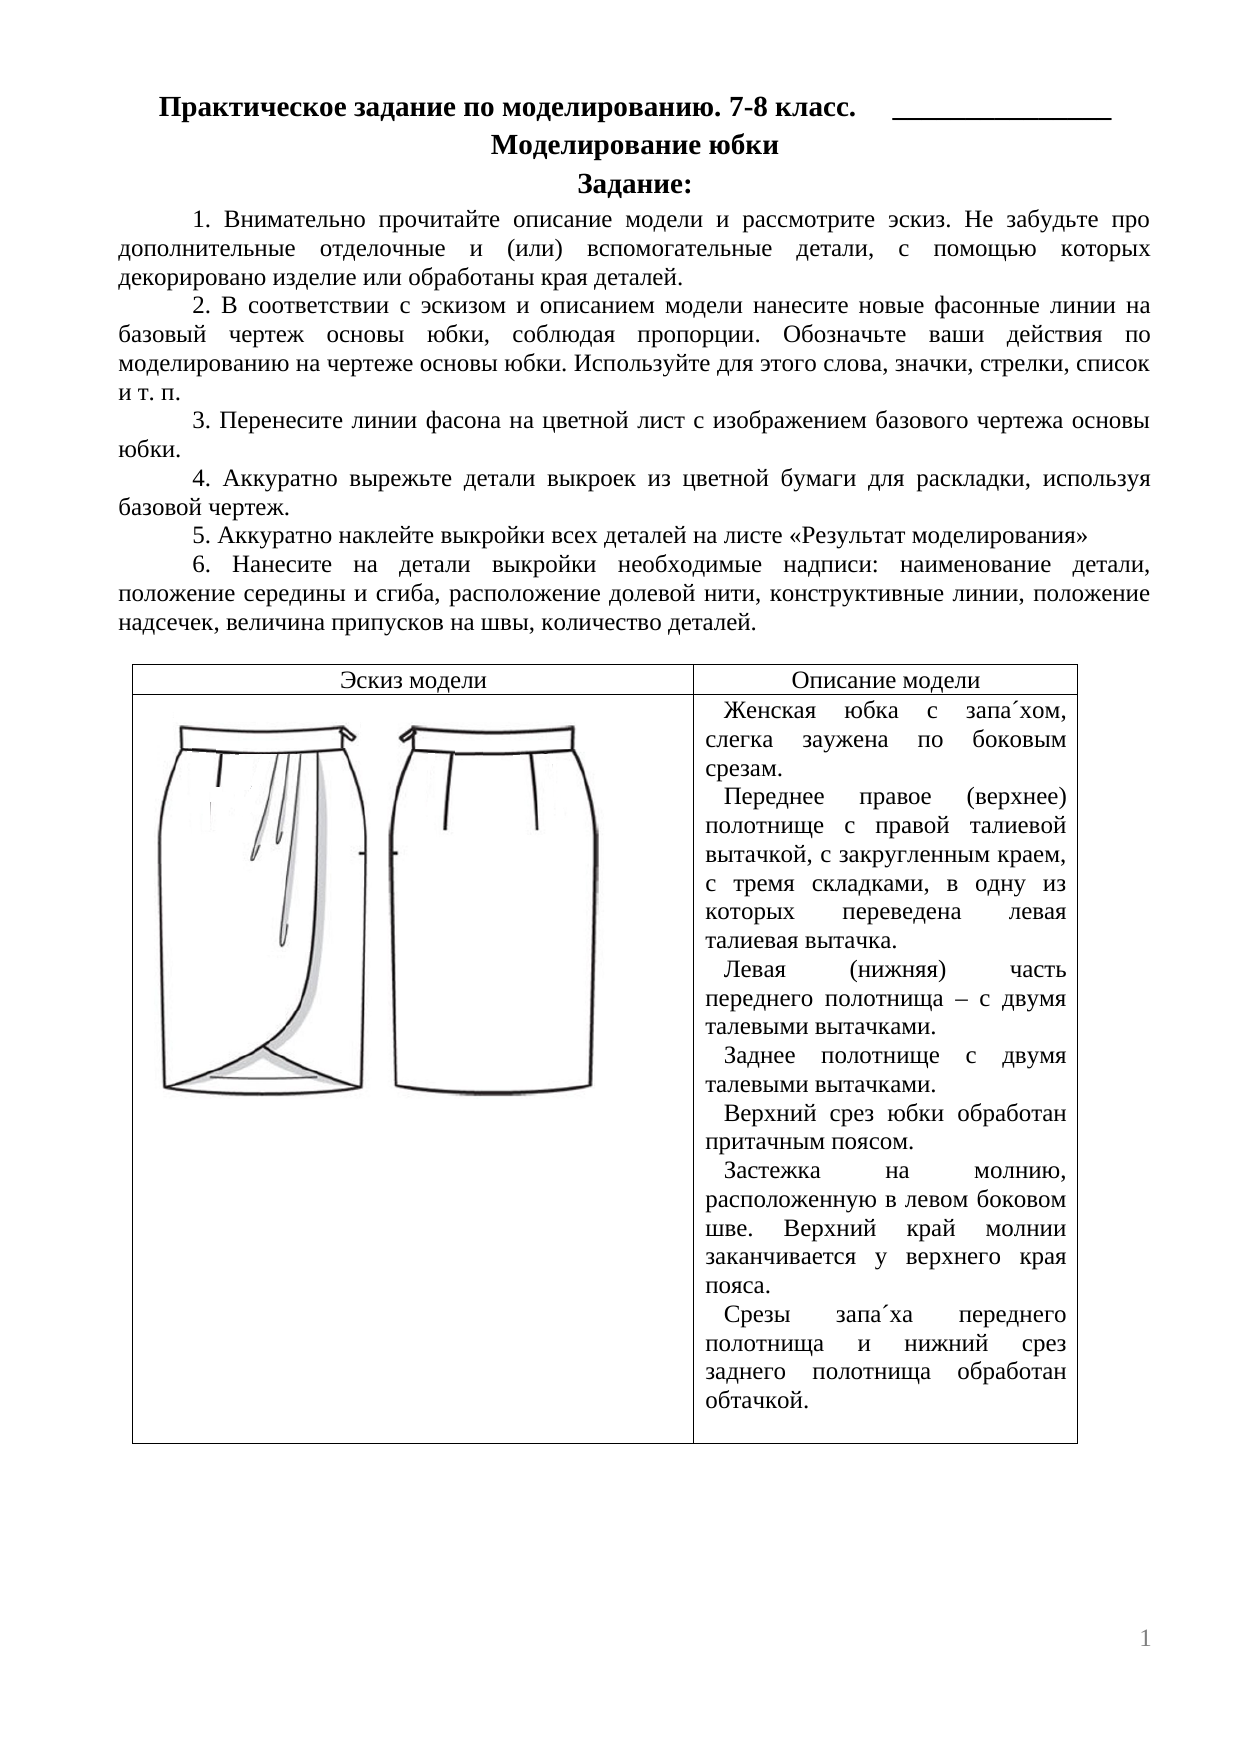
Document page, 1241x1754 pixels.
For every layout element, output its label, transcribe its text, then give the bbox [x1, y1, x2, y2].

text 4. Аккуратно вырежьте детали выкроек из цветной бумаги для раскладки, используя базовой чертеж. [118, 463, 1152, 521]
text Моделирование юбки [118, 127, 1152, 161]
text Задание: [118, 166, 1152, 199]
picture [144, 695, 615, 1116]
text Практическое задание по моделированию. 7-8 класс. _______________ [118, 89, 1152, 122]
table_cell Женская юбка с запа´хом, слегка заужена по боковым срезам. Переднее правое (верхнее) полотнище с правой талиевой вытачкой, с закругленным краем, с тремя складками, в одну из которых переведена левая талиевая вытачка. Левая (нижняя) часть переднего полотнища – с двумя талевыми вытачками. Заднее полотнище с двумя талевыми вытачками. Верхний срез юбки обработан притачным поясом. Застежка на молнию, расположенную в левом боковом шве. Верхний край молнии заканчивается у верхнего края пояса. Срезы запа´ха переднего полотнища и нижний срез заднего полотнища обработан обтачкой. [694, 695, 1077, 1443]
text 2. В соответствии с эскизом и описанием модели нанесите новые фасонные линии на базовый чертеж основы юбки, соблюдая пропорции. Обозначьте ваши действия по моделированию на чертеже основы юбки. Используйте для этого слова, значки, стрелки, список и т. п. [118, 291, 1152, 406]
text 6. Нанесите на детали выкройки необходимые надписи: наименование детали, положение середины и сгиба, расположение долевой нити, конструктивные линии, положение надсечек, величина припусков на швы, количество деталей. [118, 549, 1152, 636]
table_cell [133, 695, 693, 1443]
table_header Эскиз модели [133, 665, 693, 694]
text 3. Перенесите линии фасона на цветной лист с изображением базового чертежа основы юбки. [118, 406, 1152, 463]
table_header Описание модели [694, 665, 1077, 694]
text 5. Аккуратно наклейте выкройки всех деталей на листе «Результат моделирования» [118, 521, 1152, 549]
text 1. Внимательно прочитайте описание модели и рассмотрите эскиз. Не забудьте про дополнительные отделочные и (или) вспомогательные детали, с помощью которых декорировано изделие или обработаны края деталей. [118, 204, 1152, 291]
